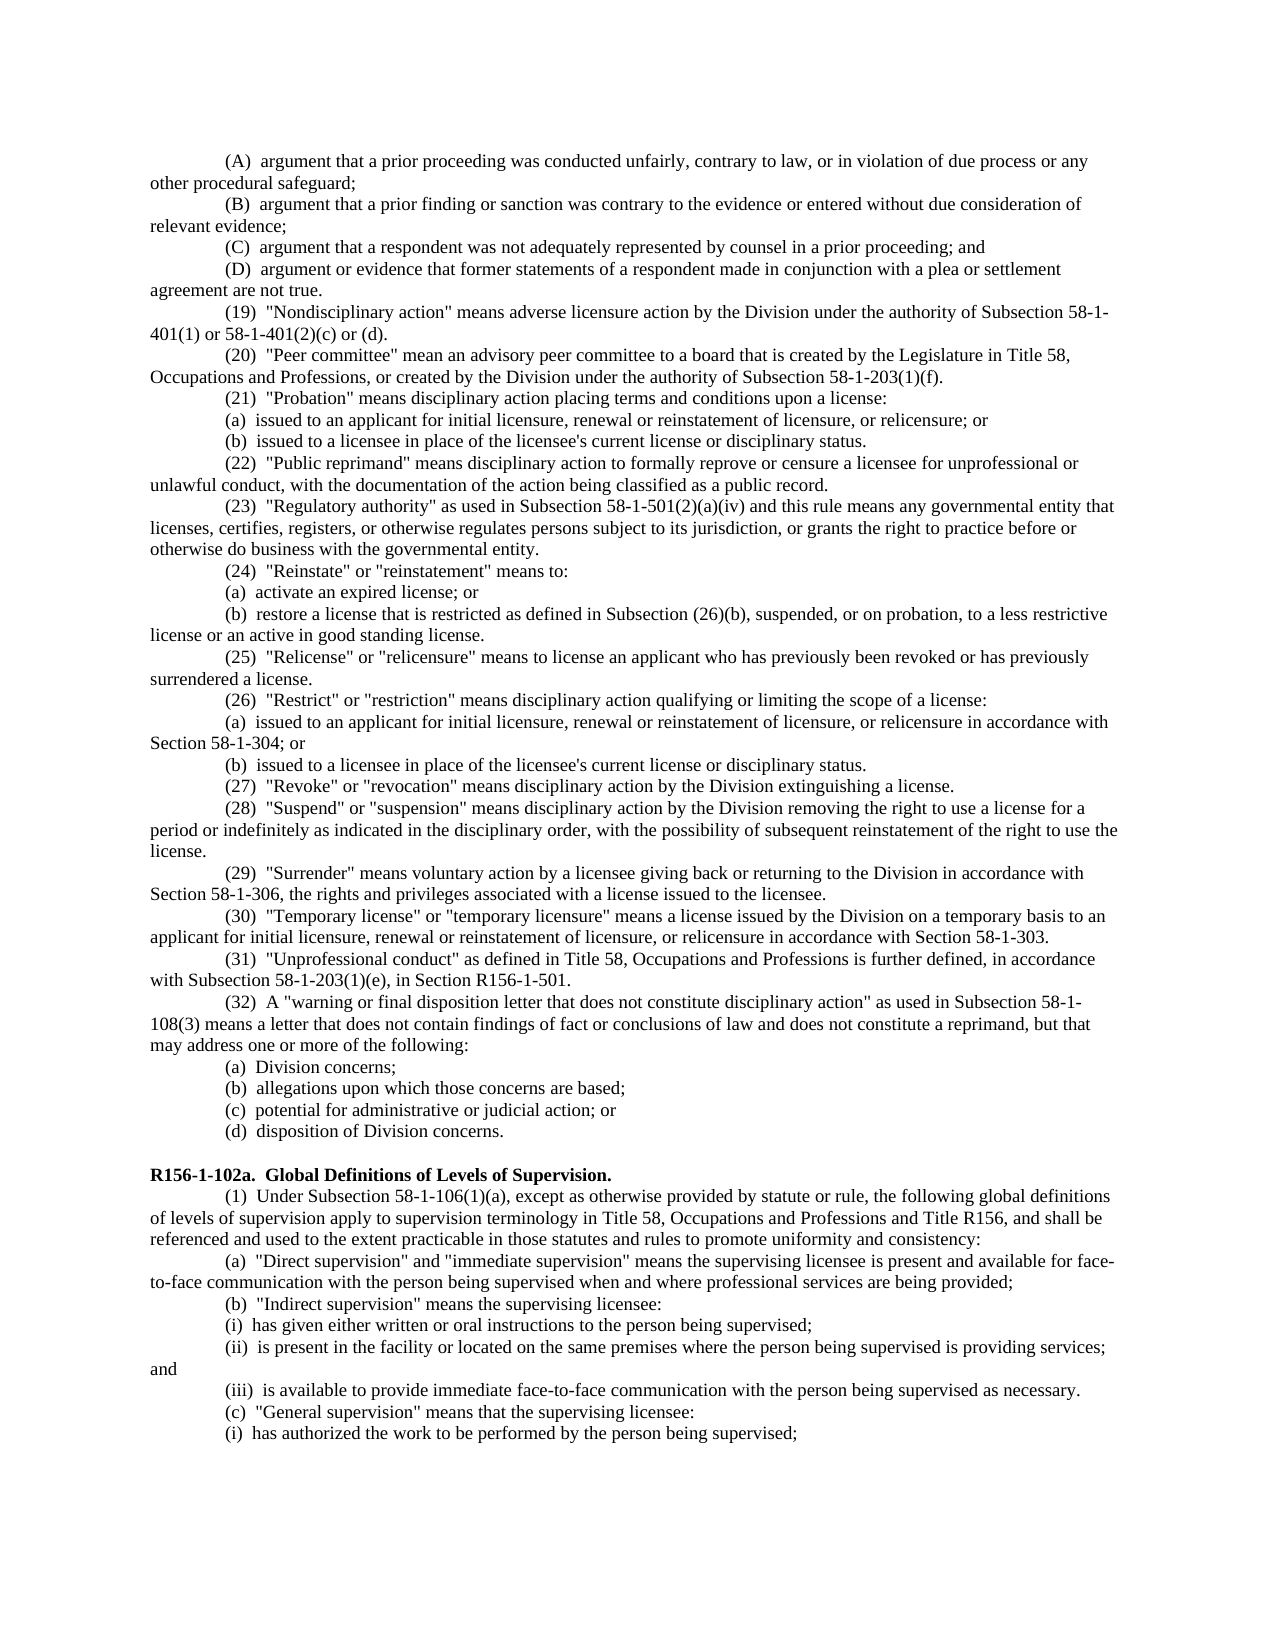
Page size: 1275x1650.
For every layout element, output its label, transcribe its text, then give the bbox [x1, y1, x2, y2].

text (a) issued to an applicant for initial licensure, renewal or reinstatement of licensure, or relicensure; or [150, 409, 1125, 430]
text (22) "Public reprimand" means disciplinary action to formally reprove or censure a licensee for unprofessional or unlawful conduct, with the documentation of the action being classified as a public record. [150, 452, 1125, 495]
text (ii) is present in the facility or located on the same premises where the person being supervised is providing services; and [150, 1336, 1125, 1379]
text (C) argument that a respondent was not adequately represented by counsel in a prior proceeding; and [150, 236, 1125, 258]
text (b) allegations upon which those concerns are based; [150, 1077, 1125, 1099]
text (b) issued to a licensee in place of the licensee's current license or disciplinary status. [150, 754, 1125, 775]
text (28) "Suspend" or "suspension" means disciplinary action by the Division removing the right to use a license for a period or indefinitely as indicated in the disciplinary order, with the possibility of subsequent reinstatement of the right to use the license. [150, 797, 1125, 862]
text (c) "General supervision" means that the supervising licensee: [150, 1401, 1125, 1422]
text (19) "Nondisciplinary action" means adverse licensure action by the Division under the authority of Subsection 58-1-401(1) or 58-1-401(2)(c) or (d). [150, 301, 1125, 344]
text (A) argument that a prior proceeding was conducted unfairly, contrary to law, or in violation of due process or any other procedural safeguard; [150, 150, 1125, 193]
text (21) "Probation" means disciplinary action placing terms and conditions upon a license: [150, 387, 1125, 409]
text (23) "Regulatory authority" as used in Subsection 58-1-501(2)(a)(iv) and this rule means any governmental entity that licenses, certifies, registers, or otherwise regulates persons subject to its jurisdiction, or grants the right to practice before or otherwise do business with the governmental entity. [150, 495, 1125, 560]
text (24) "Reinstate" or "reinstatement" means to: [150, 560, 1125, 581]
text (26) "Restrict" or "restriction" means disciplinary action qualifying or limiting the scope of a license: [150, 689, 1125, 711]
text (iii) is available to provide immediate face-to-face communication with the person being supervised as necessary. [150, 1379, 1125, 1401]
text (b) restore a license that is restricted as defined in Subsection (26)(b), suspended, or on probation, to a less restrictive license or an active in good standing license. [150, 603, 1125, 646]
text (29) "Surrender" means voluntary action by a licensee giving back or returning to the Division in accordance with Section 58-1-306, the rights and privileges associated with a license issued to the licensee. [150, 862, 1125, 905]
text (b) issued to a licensee in place of the licensee's current license or disciplinary status. [150, 430, 1125, 452]
text (32) A "warning or final disposition letter that does not constitute disciplinary action" as used in Subsection 58-1-108(3) means a letter that does not contain findings of fact or conclusions of law and does not constitute a reprimand, but that may address one or more of the following: [150, 991, 1125, 1056]
text (b) "Indirect supervision" means the supervising licensee: [150, 1293, 1125, 1314]
text (i) has given either written or oral instructions to the person being supervised; [150, 1314, 1125, 1336]
text (a) "Direct supervision" and "immediate supervision" means the supervising licensee is present and available for face-to-face communication with the person being supervised when and where professional services are being provided; [150, 1250, 1125, 1293]
text (20) "Peer committee" mean an advisory peer committee to a board that is created by the Legislature in Title 58, Occupations and Professions, or created by the Division under the authority of Subsection 58-1-203(1)(f). [150, 344, 1125, 387]
text (a) activate an expired license; or [150, 581, 1125, 603]
text (27) "Revoke" or "revocation" means disciplinary action by the Division extinguishing a license. [150, 775, 1125, 797]
text (B) argument that a prior finding or sanction was contrary to the evidence or entered without due consideration of relevant evidence; [150, 193, 1125, 236]
text (1) Under Subsection 58-1-106(1)(a), except as otherwise provided by statute or rule, the following global definitions of levels of supervision apply to supervision terminology in Title 58, Occupations and Professions and Title R156, and shall be referenced and used to the extent practicable in those statutes and rules to promote uniformity and consistency: [150, 1185, 1125, 1250]
text (a) issued to an applicant for initial licensure, renewal or reinstatement of licensure, or relicensure in accordance with Section 58-1-304; or [150, 711, 1125, 754]
text (25) "Relicense" or "relicensure" means to license an applicant who has previously been revoked or has previously surrendered a license. [150, 646, 1125, 689]
text (30) "Temporary license" or "temporary licensure" means a license issued by the Division on a temporary basis to an applicant for initial licensure, renewal or reinstatement of licensure, or relicensure in accordance with Section 58-1-303. [150, 905, 1125, 948]
text (31) "Unprofessional conduct" as defined in Title 58, Occupations and Professions is further defined, in accordance with Subsection 58-1-203(1)(e), in Section R156-1-501. [150, 948, 1125, 991]
text R156-1-102a. Global Definitions of Levels of Supervision. [150, 1163, 1125, 1185]
text (D) argument or evidence that former statements of a respondent made in conjunction with a plea or settlement agreement are not true. [150, 258, 1125, 301]
text (a) Division concerns; [150, 1056, 1125, 1077]
text (c) potential for administrative or judicial action; or [150, 1099, 1125, 1120]
text (i) has authorized the work to be performed by the person being supervised; [150, 1422, 1125, 1444]
text (d) disposition of Division concerns. [150, 1120, 1125, 1142]
